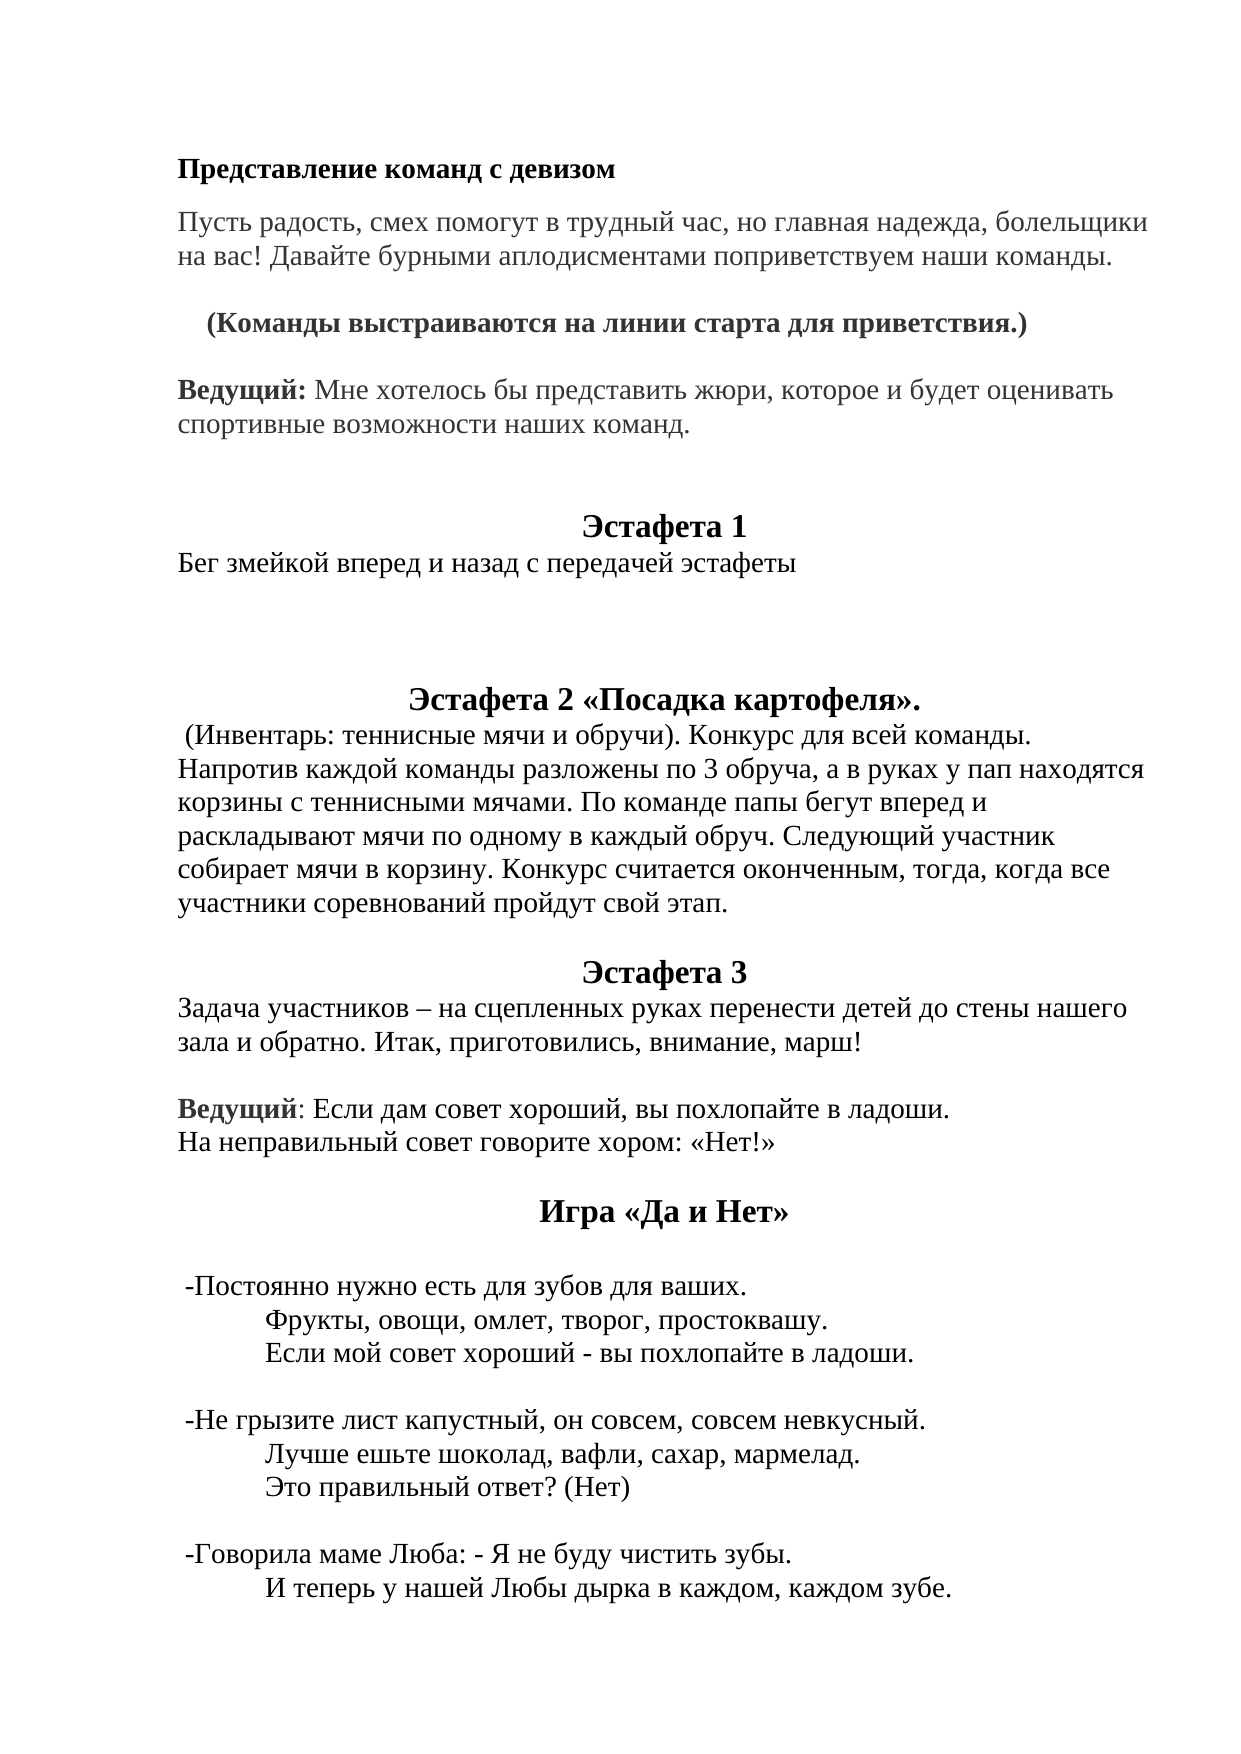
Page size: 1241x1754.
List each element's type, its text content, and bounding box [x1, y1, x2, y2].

text На неправильный совет говорите хором: «Нет!» [177, 1124, 1152, 1158]
text (Команды выстраиваются на линии старта для приветствия.) [177, 305, 1152, 339]
text -Говорила маме Люба: - Я не буду чистить зубы. [177, 1537, 1152, 1570]
text Эстафета 3 [177, 952, 1152, 990]
text Ведущий: Если дам совет хороший, вы похлопайте в ладоши. [177, 1091, 1152, 1124]
text Пусть радость, смех помогут в трудный час, но главная надежда, болельщики на вас! Давайте бурными аплодисментами поприветствуем наши команды. [177, 204, 1152, 272]
text И теперь у нашей Любы дырка в каждом, каждом зубе. [177, 1570, 1152, 1604]
text -Постоянно нужно есть для зубов для ваших. [177, 1268, 1152, 1302]
text Фрукты, овощи, омлет, творог, простоквашу. [177, 1302, 1152, 1335]
text Это правильный ответ? (Нет) [177, 1469, 1152, 1503]
text Ведущий: Мне хотелось бы представить жюри, которое и будет оценивать спортивные возможности наших команд. [177, 372, 1152, 439]
text Представление команд с девизом [177, 152, 1152, 185]
text -Не грызите лист капустный, он совсем, совсем невкусный. [177, 1402, 1152, 1436]
text Игра «Да и Нет» [177, 1192, 1152, 1230]
text Лучше ешьте шоколад, вафли, сахар, мармелад. [177, 1436, 1152, 1469]
text Задача участников – на сцепленных руках перенести детей до стены нашего зала и обратно. Итак, приготовились, внимание, марш! [177, 990, 1152, 1057]
text (Инвентарь: теннисные мячи и обручи). Конкурс для всей команды. Напротив каждой команды разложены по 3 обруча, а в руках у пап находятся корзины с теннисными мячами. По команде папы бегут вперед и раскладывают мячи по одному в каждый обруч. Следующий участник собирает мячи в корзину. Конкурс считается оконченным, тогда, когда все участники соревнований пройдут свой этап. [177, 717, 1152, 918]
text Если мой совет хороший - вы похлопайте в ладоши. [177, 1335, 1152, 1369]
text Эстафета 2 «Посадка картофеля». [177, 679, 1152, 717]
text Эстафета 1 [177, 506, 1152, 545]
text Бег змейкой вперед и назад с передачей эстафеты [177, 545, 1152, 578]
